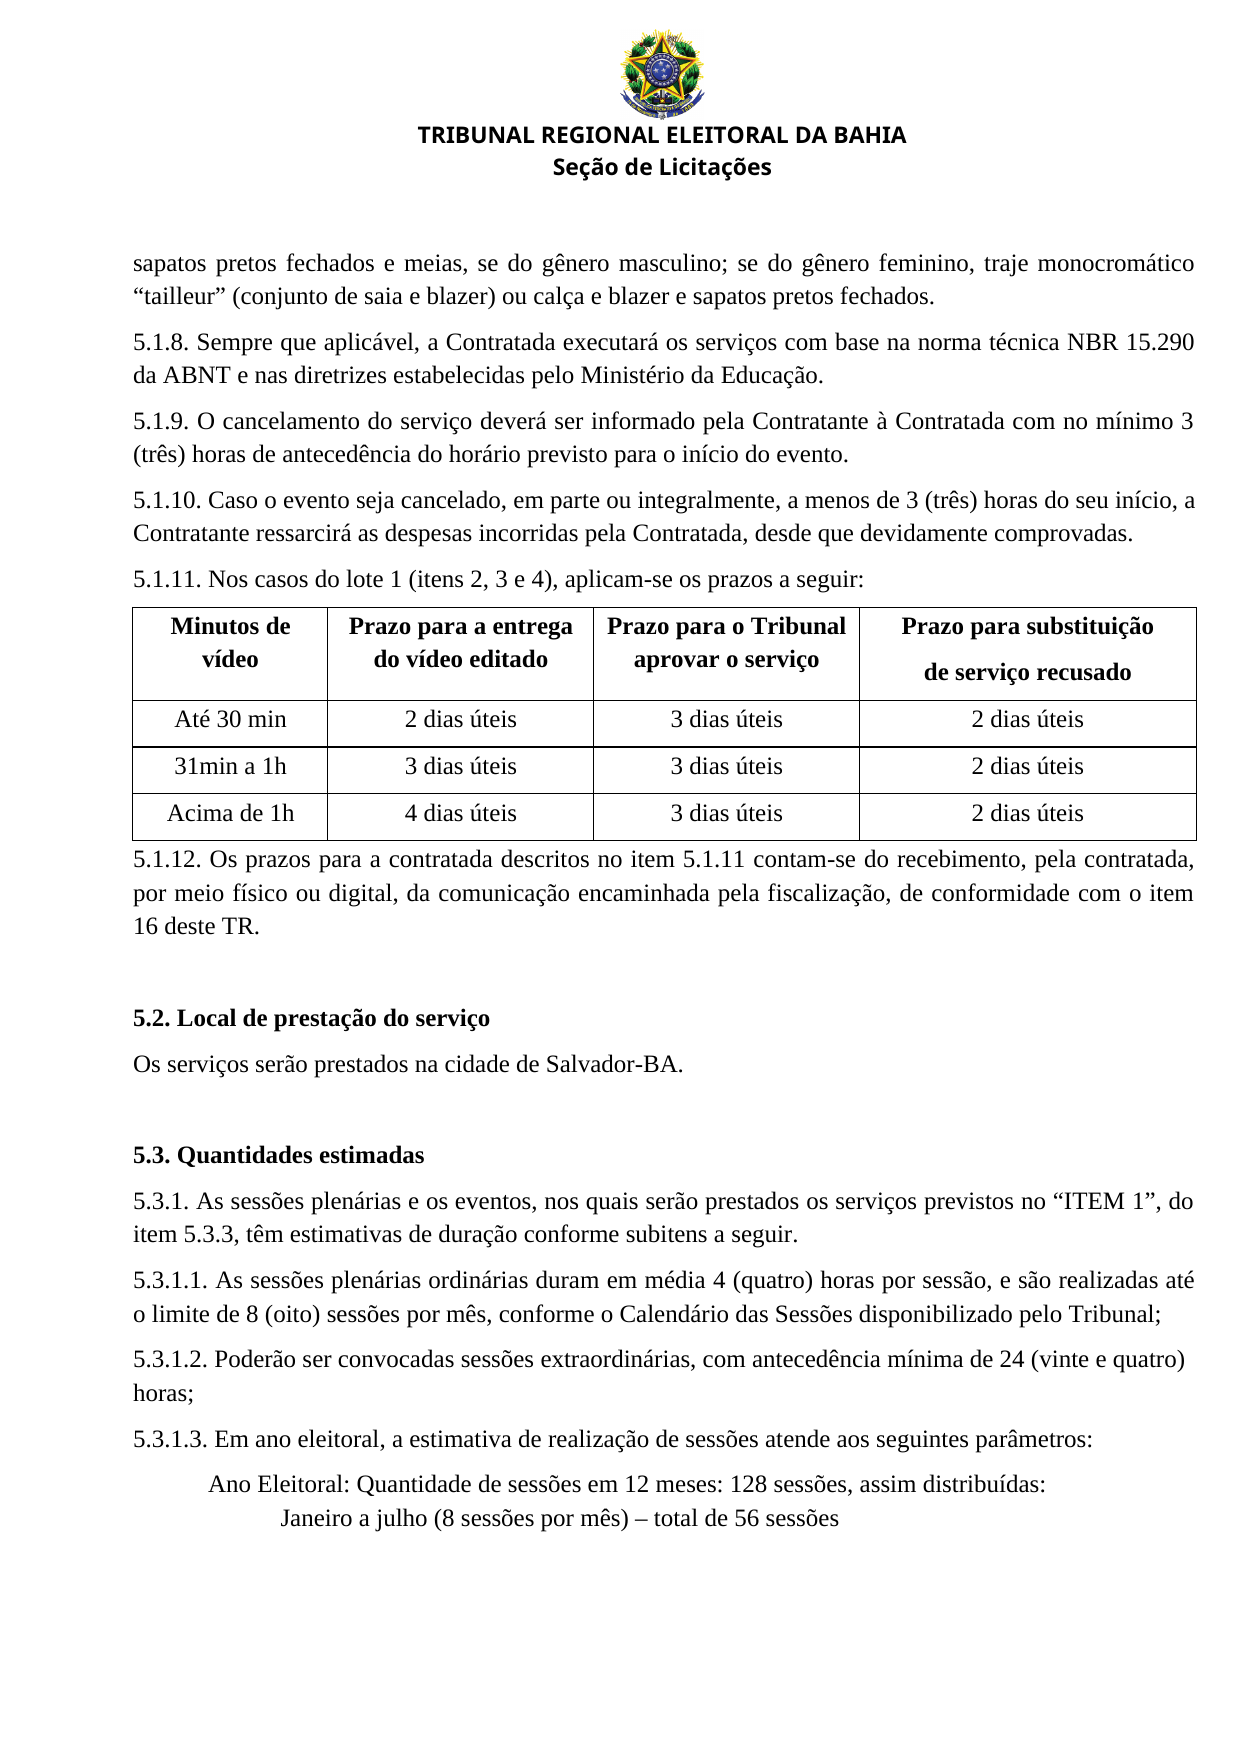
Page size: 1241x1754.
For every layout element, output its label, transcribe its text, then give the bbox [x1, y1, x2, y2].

table_cell Acima de 1h [133, 794, 327, 840]
text 5.3.1.1. As sessões plenárias ordinárias duram em média 4 (quatro) horas por sessão, e são realizadas até o limite de 8 (oito) sessões por mês, conforme o Calendário das Sessões disponibilizado pelo Tribunal; [133, 1262, 1196, 1329]
text 5.3.1.2. Poderão ser convocadas sessões extraordinárias, com antecedência mínima de 24 (vinte e quatro) horas; [133, 1341, 1196, 1408]
table_cell 3 dias úteis [594, 701, 859, 746]
table_cell 3 dias úteis [328, 748, 593, 793]
table_cell 31min a 1h [133, 748, 327, 793]
text 5.3. Quantidades estimadas [133, 1137, 1196, 1170]
table_header Minutos de vídeo [133, 608, 327, 699]
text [133, 244, 1196, 311]
text 5.1.11. Nos casos do lote 1 (itens 2, 3 e 4), aplicam-se os prazos a seguir: [133, 561, 1196, 594]
text Os serviços serão prestados na cidade de Salvador-BA. [133, 1045, 1196, 1079]
table_cell 3 dias úteis [594, 748, 859, 793]
text 5.3.1. As sessões plenárias e os eventos, nos quais serão prestados os serviços previstos no “ITEM 1”, do item 5.3.3, têm estimativas de duração conforme subitens a seguir. [133, 1183, 1196, 1249]
text 5.2. Local de prestação do serviço [133, 999, 1196, 1033]
text 5.1.8. Sempre que aplicável, a Contratada executará os serviços com base na norma técnica NBR 15.290 da ABNT e nas diretrizes estabelecidas pelo Ministério da Educação. [133, 323, 1196, 390]
table_header Prazo para substituição de serviço recusado [860, 608, 1196, 699]
table_cell 3 dias úteis [594, 794, 859, 840]
text 5.1.9. O cancelamento do serviço deverá ser informado pela Contratante à Contratada com no mínimo 3 (três) horas de antecedência do horário previsto para o início do evento. [133, 403, 1196, 469]
table_cell 2 dias úteis [328, 701, 593, 746]
text Janeiro a julho (8 sessões por mês) – total de 56 sessões [280, 1499, 1196, 1533]
table_cell 4 dias úteis [328, 794, 593, 840]
text Ano Eleitoral: Quantidade de sessões em 12 meses: 128 sessões, assim distribuídas: [208, 1466, 1196, 1499]
table_cell 2 dias úteis [860, 701, 1196, 746]
table_cell 2 dias úteis [860, 748, 1196, 793]
text 5.1.10. Caso o evento seja cancelado, em parte ou integralmente, a menos de 3 (três) horas do seu início, a Contratante ressarcirá as despesas incorridas pela Contratada, desde que devidamente comprovadas. [133, 482, 1196, 548]
text 5.3.1.3. Em ano eleitoral, a estimativa de realização de sessões atende aos seguintes parâmetros: [133, 1420, 1196, 1454]
table_header Prazo para a entrega do vídeo editado [328, 608, 593, 699]
table_cell 2 dias úteis [860, 794, 1196, 840]
text 5.1.12. Os prazos para a contratada descritos no item 5.1.11 contam-se do recebimento, pela contratada, por meio físico ou digital, da comunicação encaminhada pela fiscalização, de conformidade com o item 16 deste TR. [133, 841, 1196, 941]
table_header Prazo para o Tribunal aprovar o serviço [594, 608, 859, 699]
table_cell Até 30 min [133, 701, 327, 746]
